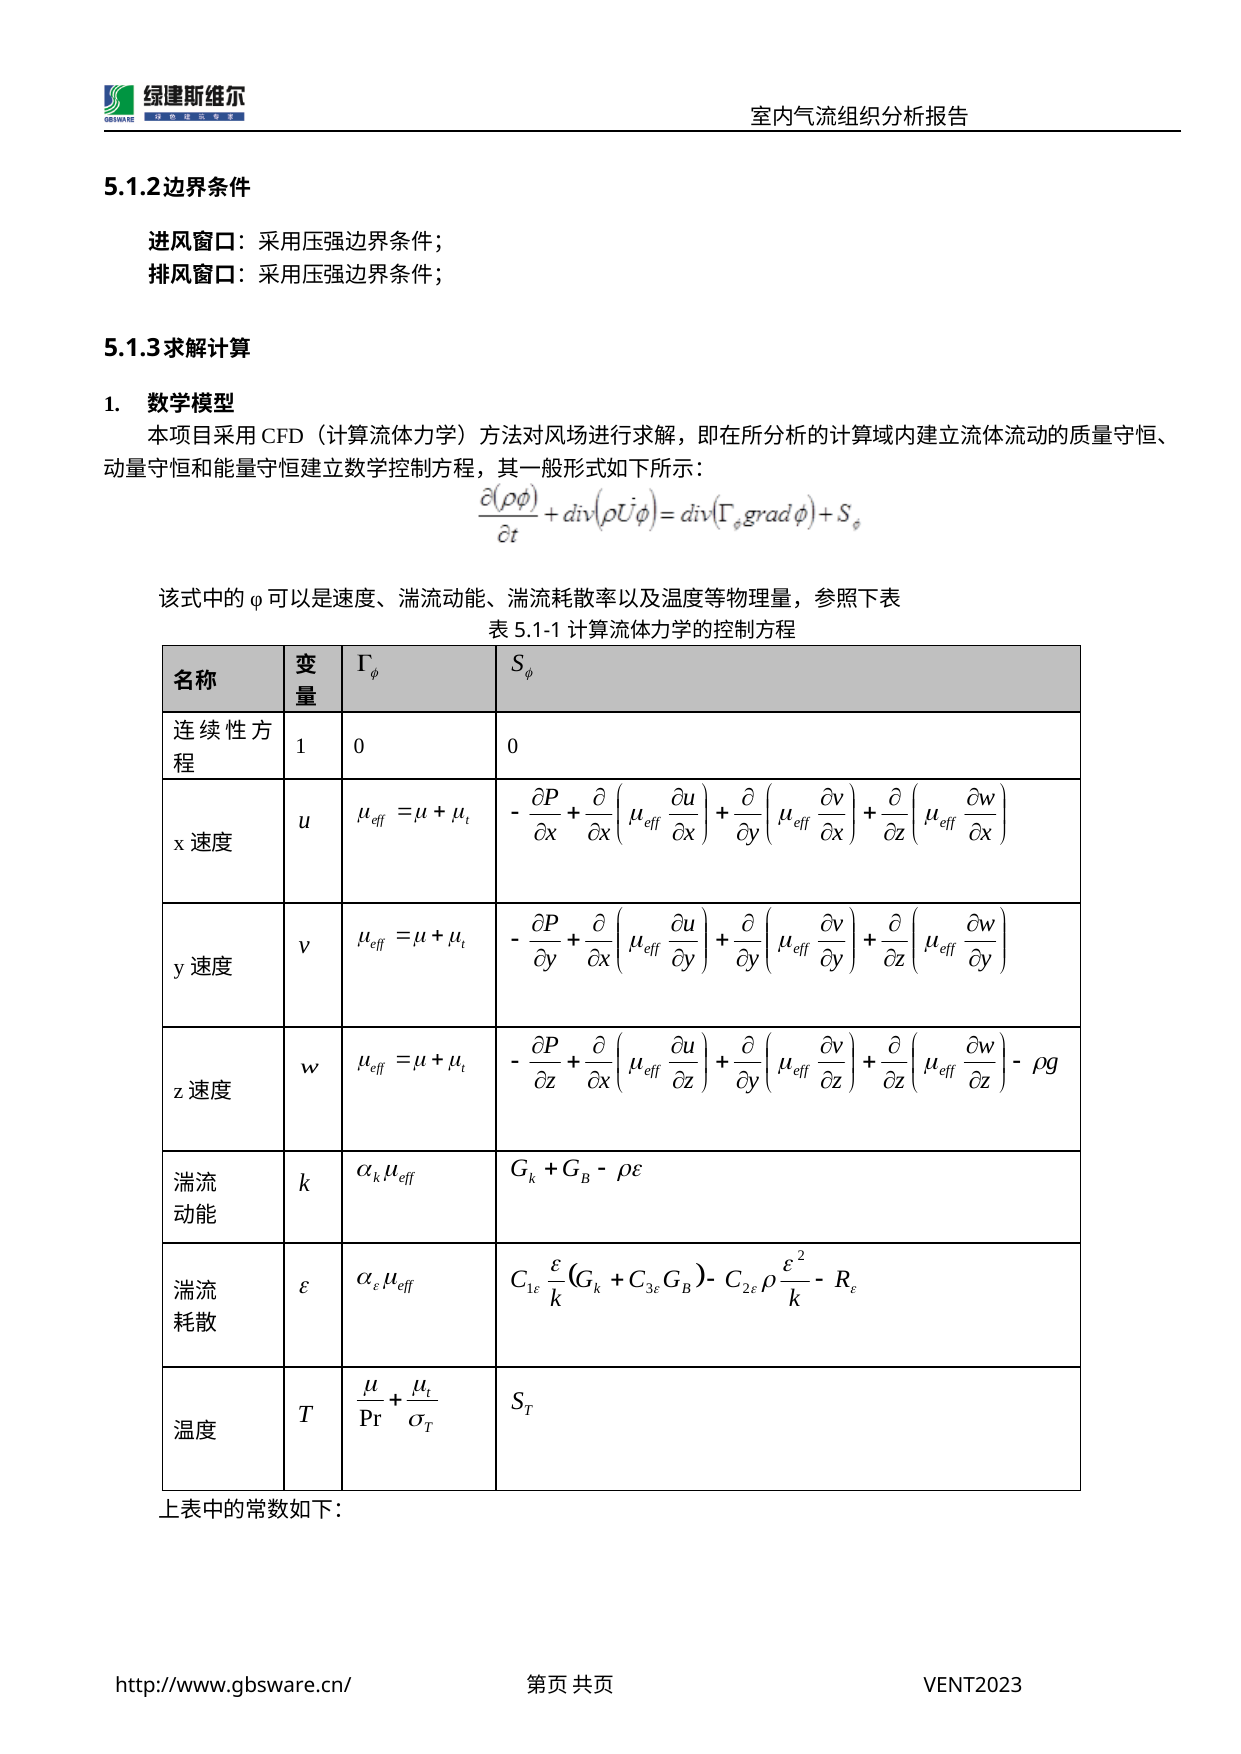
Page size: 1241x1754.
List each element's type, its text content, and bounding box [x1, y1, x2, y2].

table_cell [343, 1028, 495, 1150]
text 排风窗口：采用压强边界条件； [103, 256, 1181, 289]
table_cell y 速度 [163, 904, 283, 1026]
table_cell [285, 1368, 341, 1490]
table_cell 1 [285, 713, 341, 778]
table_cell 湍流 耗散 [163, 1244, 283, 1366]
table_cell [285, 1152, 341, 1242]
picture [474, 482, 865, 549]
table_cell [497, 1152, 1080, 1242]
table_cell 湍流 动能 [163, 1152, 283, 1242]
table_cell [497, 1368, 1080, 1490]
table_header [343, 646, 495, 711]
text 该式中的φ可以是速度、湍流动能、湍流耗散率以及温度等物理量，参照下表 [103, 580, 1181, 613]
table_cell 连续性方程 [163, 713, 283, 778]
table_cell [285, 904, 341, 1026]
table_cell [285, 1244, 341, 1366]
table_cell [343, 904, 495, 1026]
table_cell [343, 1244, 495, 1366]
list 数学模型 [103, 385, 1181, 418]
table_header 名称 [163, 646, 283, 711]
text 进风窗口：采用压强边界条件； [103, 224, 1181, 256]
table_cell [343, 1368, 495, 1490]
table_cell 0 [497, 713, 1080, 778]
table_cell [497, 1244, 1080, 1366]
table_cell [285, 780, 341, 902]
table_cell [285, 1028, 341, 1150]
table_cell [497, 904, 1080, 1026]
table_header 变量 [285, 646, 341, 711]
table_cell [497, 1028, 1080, 1150]
table_cell [343, 780, 495, 902]
table_cell z 速度 [163, 1028, 283, 1150]
table_cell x 速度 [163, 780, 283, 902]
table_cell 温度 [163, 1368, 283, 1490]
subtitle 边界条件 [103, 153, 1181, 218]
text 表 5.1-1 计算流体力学的控制方程 [103, 613, 1181, 645]
picture [103, 82, 246, 124]
subtitle 求解计算 [103, 314, 1181, 379]
table_cell [497, 780, 1080, 902]
table_cell 0 [343, 713, 495, 778]
table_header [497, 646, 1080, 711]
text 本项目采用CFD（计算流体力学）方法对风场进行求解，即在所分析的计算域内建立流体流动的质量守恒、动量守恒和能量守恒建立数学控制方程，其一般形式如下所示： [103, 418, 1181, 483]
table_cell [343, 1152, 495, 1242]
text 上表中的常数如下： [103, 1491, 1181, 1524]
